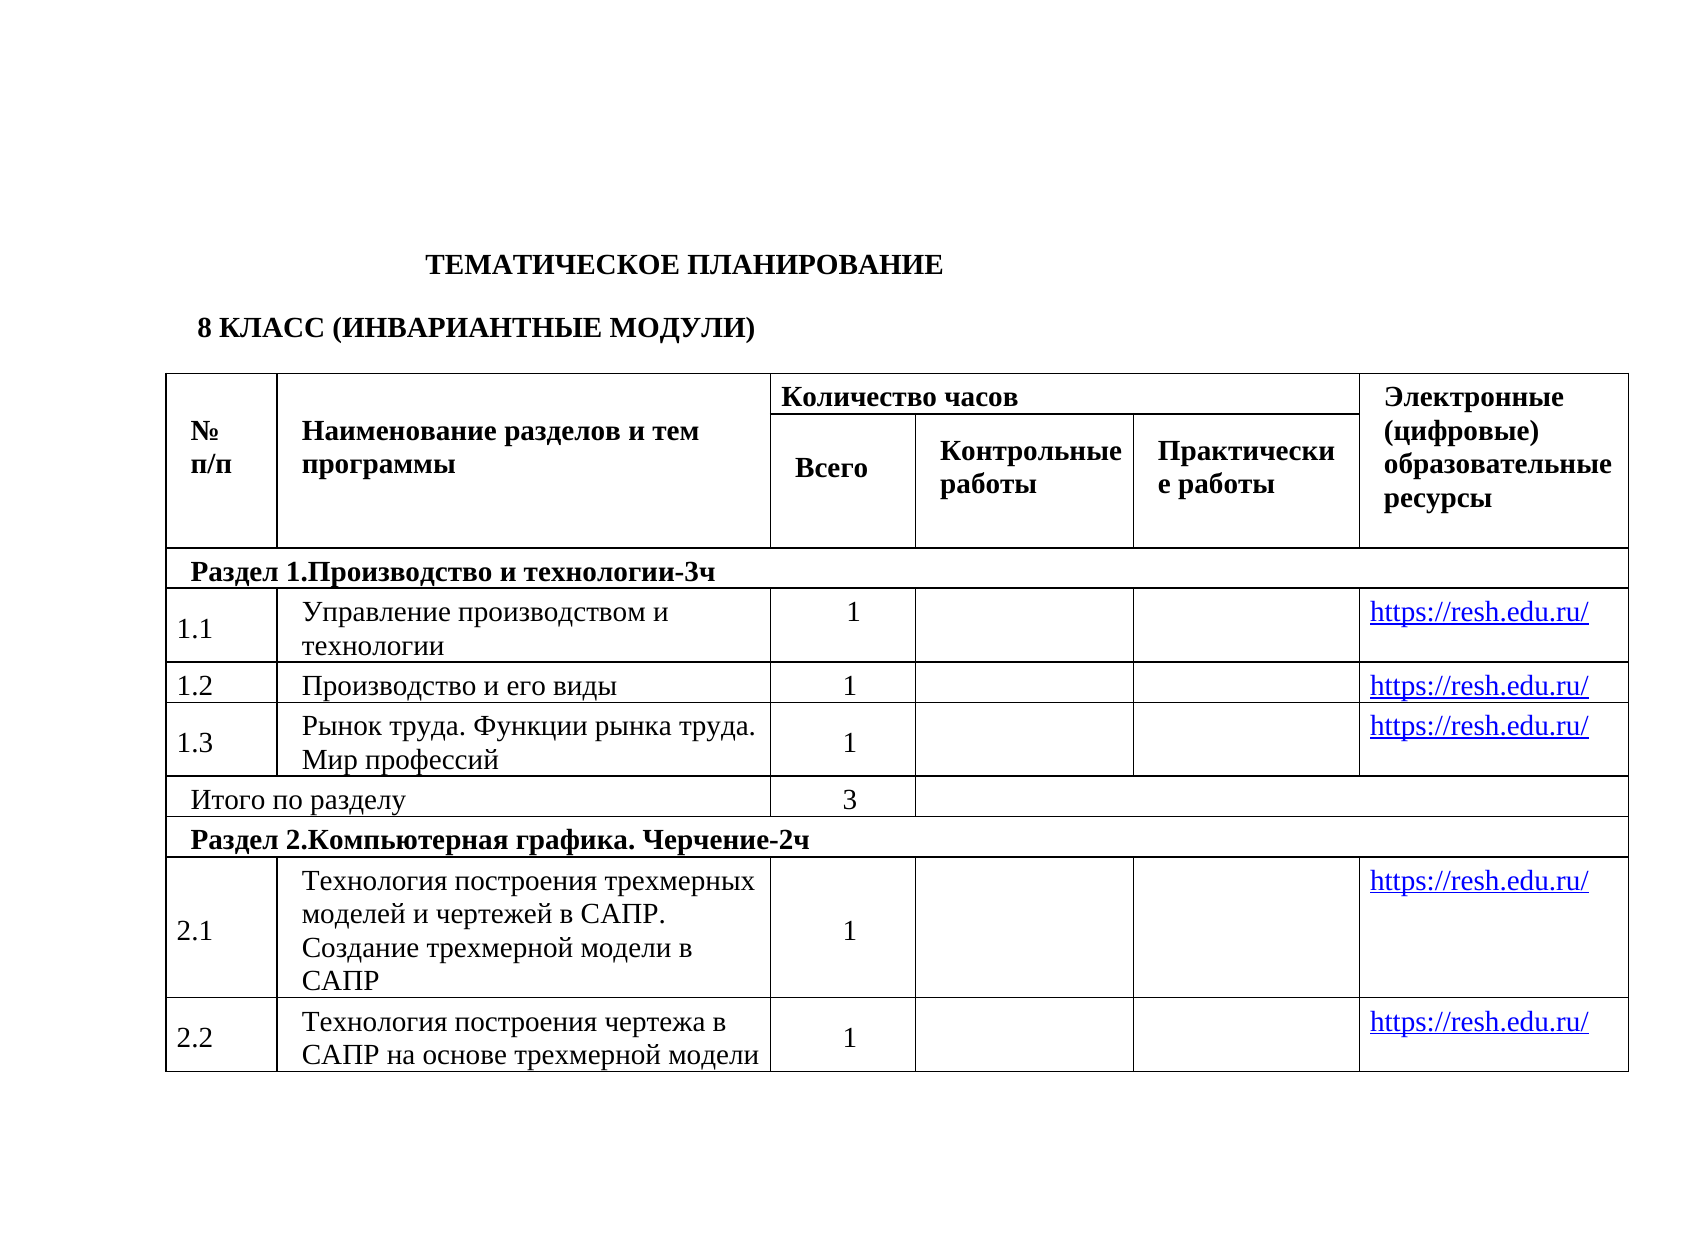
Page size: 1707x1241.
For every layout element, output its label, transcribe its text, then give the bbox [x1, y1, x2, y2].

table_cell Практические работы [1134, 415, 1359, 547]
table_cell Всего [771, 415, 915, 547]
table_header Электронные (цифровые) образовательные ресурсы [1360, 374, 1628, 547]
table_cell 2.1 [167, 858, 276, 997]
table_cell 1 [771, 858, 915, 997]
table_cell Технология построения трехмерных моделей и чертежей в САПР. Создание трехмерной модели в САПР [278, 858, 770, 997]
table_cell Технология построения чертежа в САПР на основе трехмерной модели [278, 998, 770, 1071]
table_cell [916, 858, 1133, 997]
table_cell 3 [771, 777, 915, 816]
table_cell [1134, 589, 1359, 661]
text 8 КЛАСС (ИНВАРИАНТНЫЕ МОДУЛИ) [190, 310, 1618, 343]
table_cell https://resh.edu.ru/ [1360, 858, 1628, 997]
table_cell Производство и его виды [278, 663, 770, 701]
table_cell [916, 663, 1133, 701]
table_cell 1 [771, 703, 915, 775]
table_cell 1.3 [167, 703, 276, 775]
table_cell 1.1 [167, 589, 276, 661]
table_cell [916, 589, 1133, 661]
table_cell [916, 998, 1133, 1071]
table_cell https://resh.edu.ru/ [1360, 663, 1628, 701]
table_cell 1 [771, 663, 915, 701]
table_cell 1 [771, 589, 915, 661]
table_cell Раздел 2.Компьютерная графика. Черчение-2ч [167, 817, 1628, 856]
table_cell [1134, 663, 1359, 701]
text ТЕМАТИЧЕСКОЕ ПЛАНИРОВАНИЕ [177, 247, 1618, 281]
table_cell [916, 703, 1133, 775]
table_header Наименование разделов и тем программы [278, 374, 770, 547]
table_cell 2.2 [167, 998, 276, 1071]
table_cell [1134, 858, 1359, 997]
table_cell [1134, 703, 1359, 775]
table_cell [1134, 998, 1359, 1071]
table_cell https://resh.edu.ru/ [1360, 589, 1628, 661]
table_cell Рынок труда. Функции рынка труда. Мир профессий [278, 703, 770, 775]
table_header № п/п [167, 374, 276, 547]
table_cell Контрольные работы [916, 415, 1133, 547]
table_cell 1 [771, 998, 915, 1071]
table_cell https://resh.edu.ru/ [1360, 703, 1628, 775]
table_header Количество часов [771, 374, 1359, 413]
table_cell Итого по разделу [167, 777, 770, 816]
table_cell Раздел 1.Производство и технологии-3ч [167, 549, 1628, 587]
table_cell [916, 777, 1628, 816]
table_cell https://resh.edu.ru/ [1360, 998, 1628, 1071]
table_cell Управление производством и технологии [278, 589, 770, 661]
table_cell 1.2 [167, 663, 276, 701]
